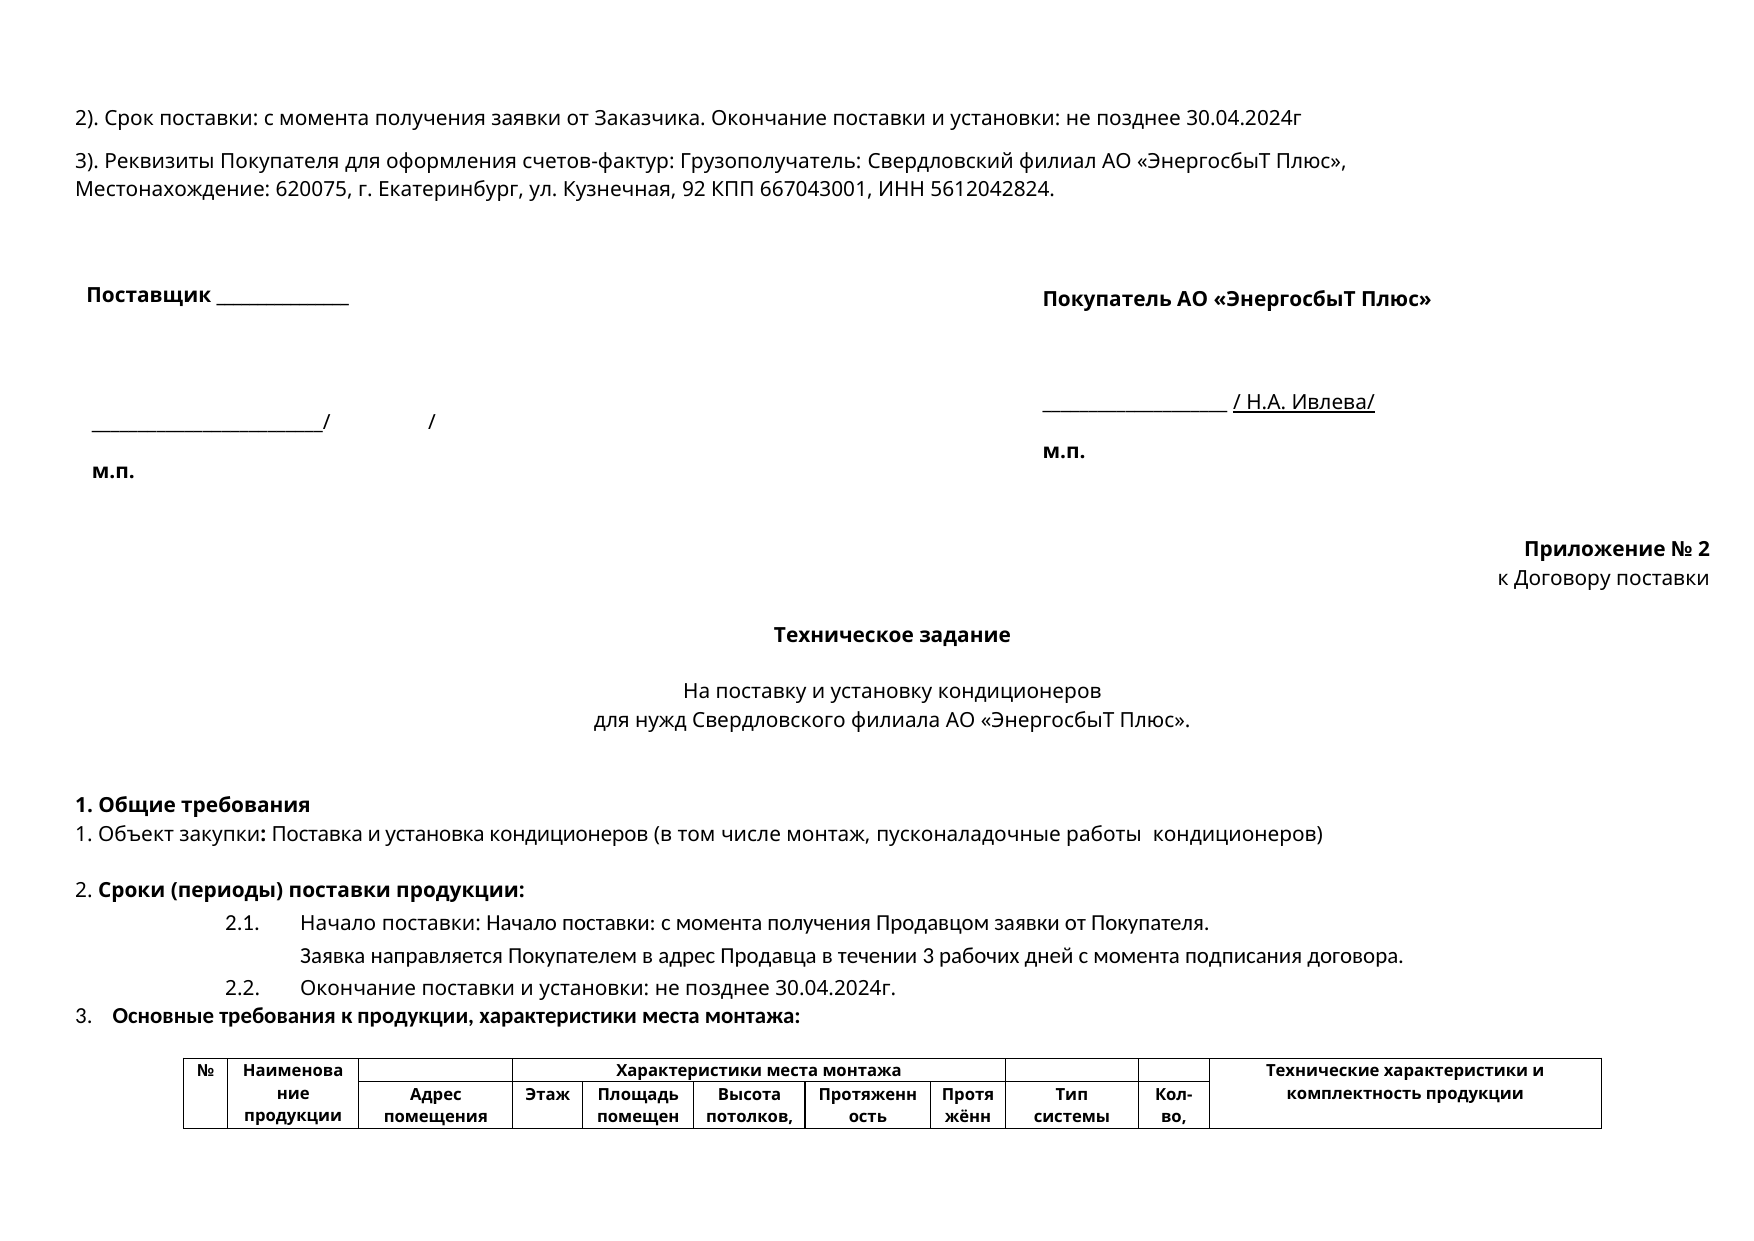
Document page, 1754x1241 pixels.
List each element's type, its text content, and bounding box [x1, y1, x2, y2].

text Техническое задание [75, 620, 1709, 648]
text к Договору поставки [75, 563, 1709, 591]
table_header [359, 1059, 512, 1081]
text Заявка направляется Покупателем в адрес Продавца в течении 3 рабочих дней с момента подписания договора. [300, 941, 1709, 969]
list Начало поставки: Начало поставки: с момента получения Продавцом заявки от Покупателя. [225, 908, 1709, 937]
table_header Покупатель АО «ЭнергосбыТ Плюс» ____________________ / Н.А. Ивлева/ м.п. [1031, 231, 1754, 506]
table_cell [806, 1082, 930, 1128]
text Приложение № 2 [75, 534, 1709, 563]
text 3). Реквизиты Покупателя для оформления счетов-фактур: Грузополучатель: Свердловский филиал АО «ЭнергосбыТ Плюс», [75, 146, 1709, 174]
text для нужд Свердловского филиала АО «ЭнергосбыТ Плюс». [75, 705, 1709, 733]
table_cell Тип системы [1006, 1082, 1138, 1128]
text Местонахождение: 620075, г. Екатеринбург, ул. Кузнечная, 92 КПП 667043001, ИНН 5612042824. [75, 174, 1709, 203]
text На поставку и установку кондиционеров [75, 677, 1709, 705]
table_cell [359, 1082, 512, 1128]
text 1. Общие требования [75, 790, 1709, 819]
table_cell Высота потолков, м. [694, 1082, 804, 1128]
table_cell Этаж [513, 1082, 582, 1128]
table_header Наименование продукции [228, 1059, 358, 1128]
text 1. Объект закупки: Поставка и установка кондиционеров (в том числе монтаж, пусконаладочные работы кондиционеров) [75, 819, 1709, 847]
table_header Технические характеристики и комплектность продукции [1210, 1059, 1601, 1128]
table_cell Кол-во, шт. [1139, 1082, 1209, 1128]
text 2). Срок поставки: с момента получения заявки от Заказчика. Окончание поставки и установки: не позднее 30.04.2024г [75, 103, 1709, 132]
table_header № [184, 1059, 227, 1128]
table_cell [583, 1082, 693, 1128]
table_header Поставщик ________________ _________________________/ / м.п. [75, 231, 1031, 506]
list Окончание поставки и установки: не позднее 30.04.2024г. [225, 973, 1709, 1001]
table_header [1139, 1059, 1209, 1081]
table_header Характеристики места монтажа [513, 1059, 1005, 1081]
table_header [1006, 1059, 1138, 1081]
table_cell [931, 1082, 1005, 1128]
text 2. Сроки (периоды) поставки продукции: [75, 876, 1709, 904]
list Основные требования к продукции, характеристики места монтажа: [75, 1001, 1709, 1057]
